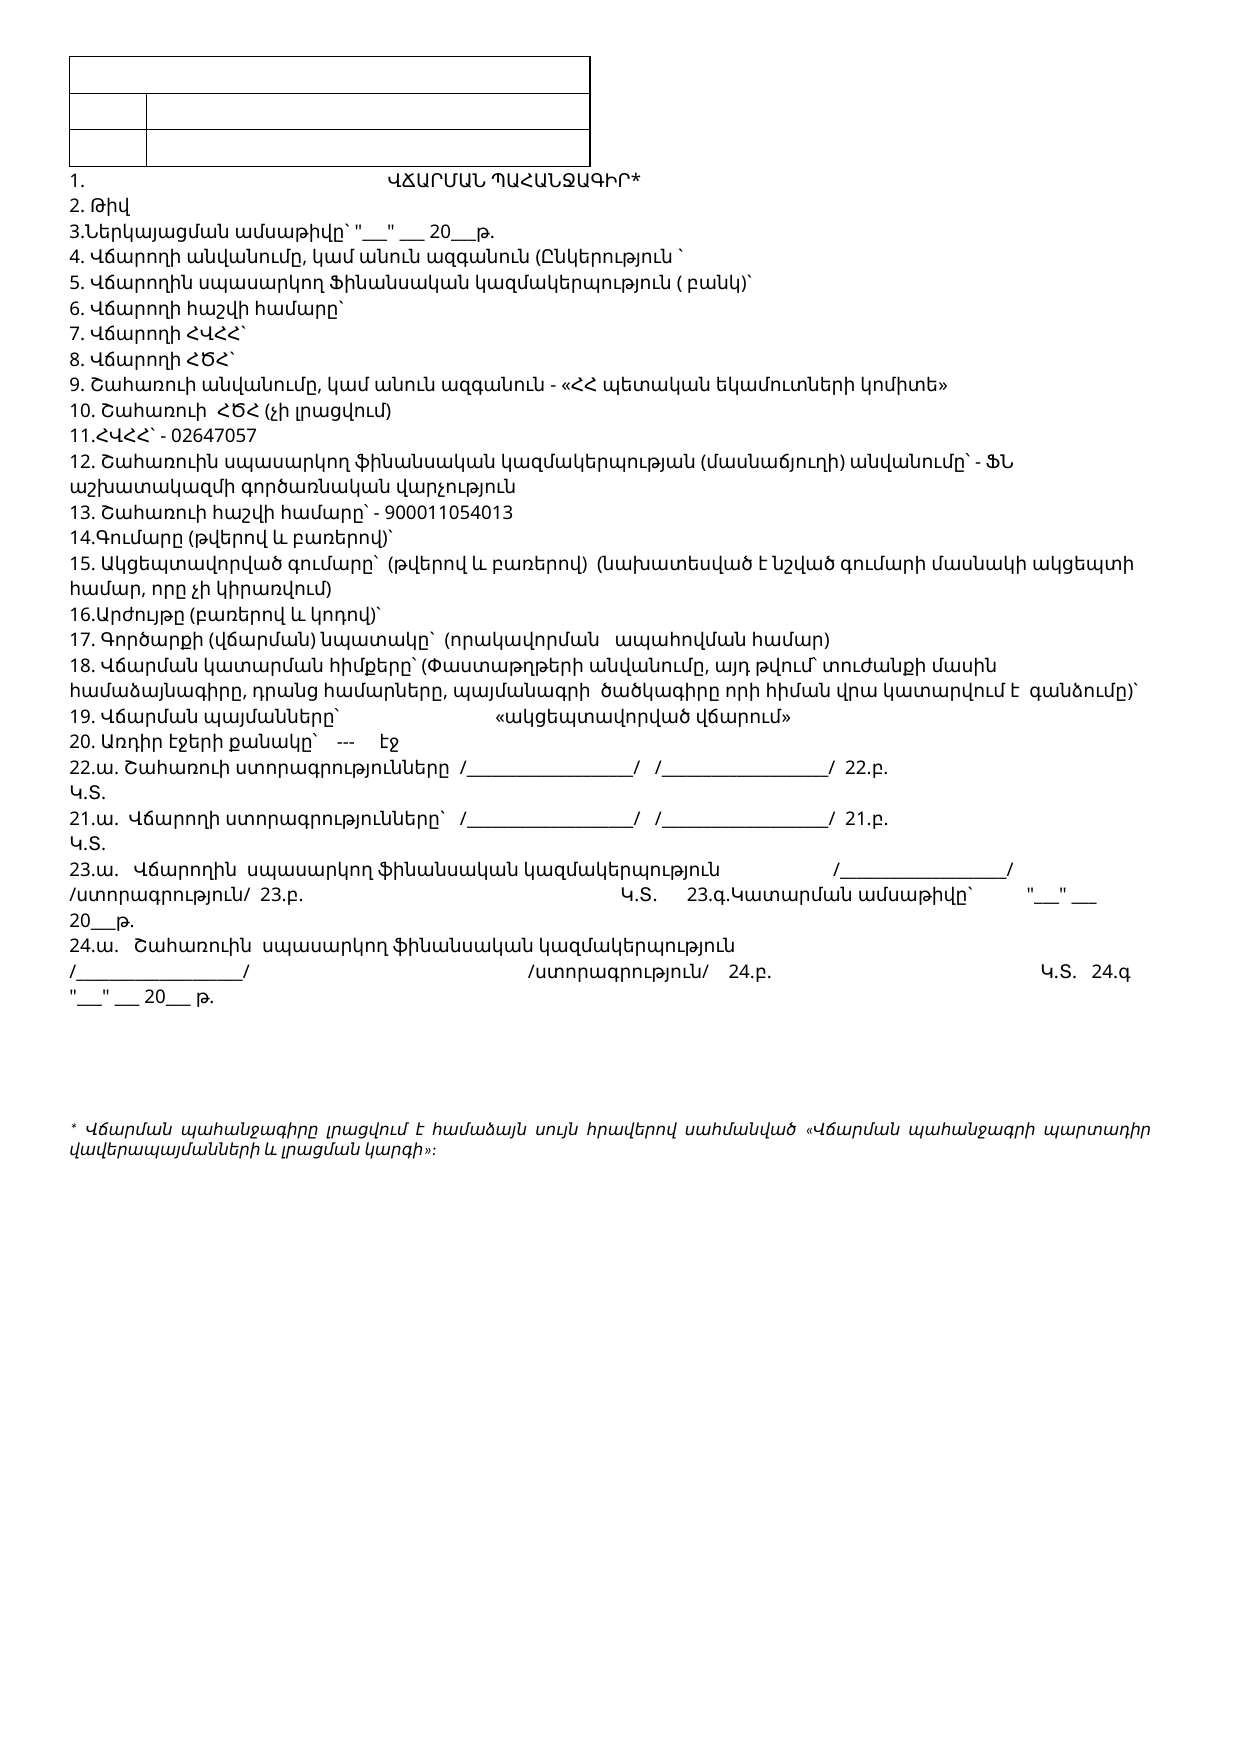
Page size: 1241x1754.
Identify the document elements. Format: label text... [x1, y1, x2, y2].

text * Վճարման պահանջագիրը լրացվում է համաձայն սույն հրավերով սահմանված «Վճարման պահանջագրի պարտադիր վավերապայմանների և լրացման կարգի»: [69, 1119, 1152, 1160]
